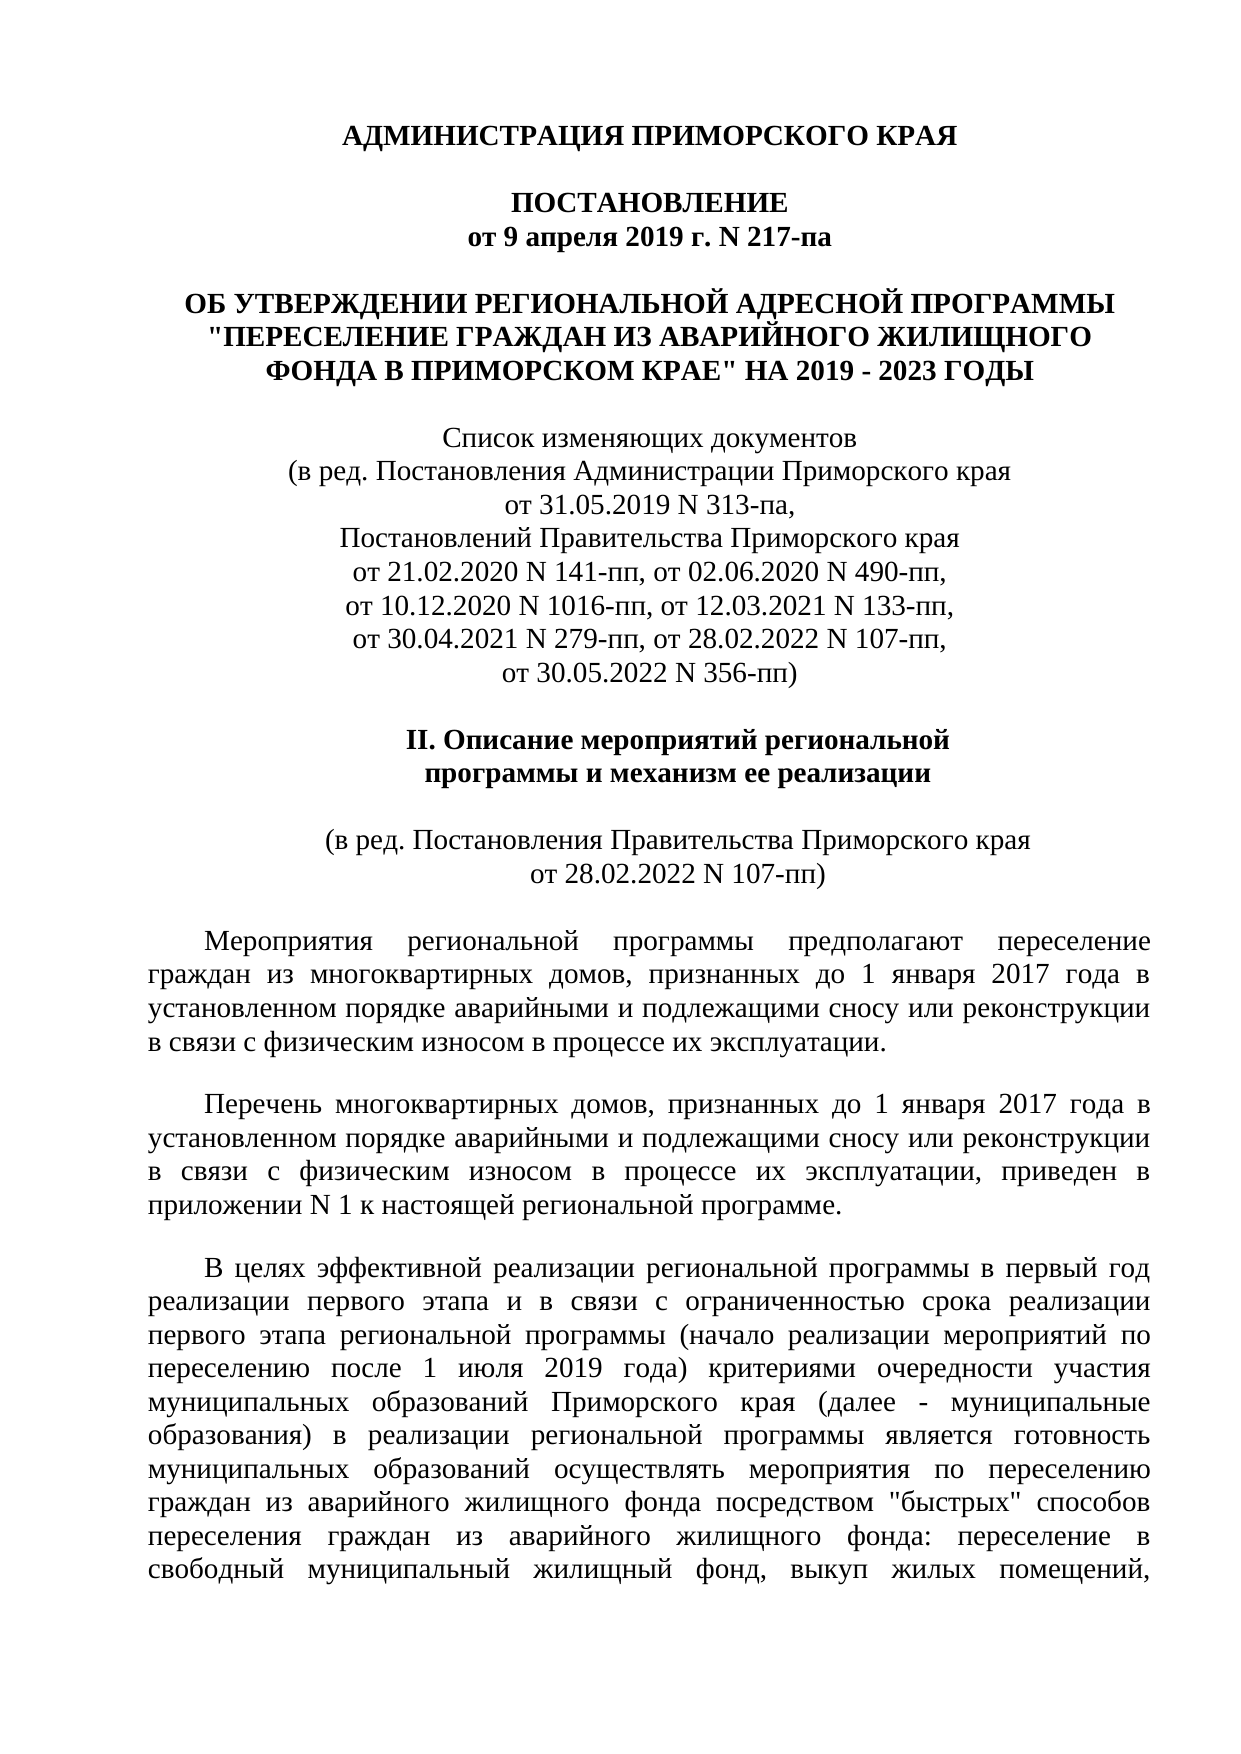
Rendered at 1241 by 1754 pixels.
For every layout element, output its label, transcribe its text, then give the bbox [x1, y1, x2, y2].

text Постановлений Правительства Приморского края [148, 521, 1152, 554]
text Мероприятия региональной программы предполагают переселение граждан из многоквартирных домов, признанных до 1 января 2017 года в установленном порядке аварийными и подлежащими сносу или реконструкции в связи с физическим износом в процессе их эксплуатации. [148, 923, 1152, 1057]
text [148, 1250, 1152, 1585]
text от 31.05.2019 N 313-па, [148, 487, 1152, 521]
text Перечень многоквартирных домов, признанных до 1 января 2017 года в установленном порядке аварийными и подлежащими сносу или реконструкции в связи с физическим износом в процессе их эксплуатации, приведен в приложении N 1 к настоящей региональной программе. [148, 1086, 1152, 1221]
text от 30.04.2021 N 279-пп, от 28.02.2022 N 107-пп, [148, 621, 1152, 655]
text от 30.05.2022 N 356-пп) [148, 655, 1152, 688]
text от 10.12.2020 N 1016-пп, от 12.03.2021 N 133-пп, [148, 588, 1152, 621]
text (в ред. Постановления Правительства Приморского края [148, 822, 1152, 856]
text от 28.02.2022 N 107-пп) [148, 856, 1152, 889]
text ПОСТАНОВЛЕНИЕ [148, 185, 1152, 219]
text от 9 апреля 2019 г. N 217-па [148, 219, 1152, 252]
text АДМИНИСТРАЦИЯ ПРИМОРСКОГО КРАЯ [148, 118, 1152, 152]
text "ПЕРЕСЕЛЕНИЕ ГРАЖДАН ИЗ АВАРИЙНОГО ЖИЛИЩНОГО ФОНДА В ПРИМОРСКОМ КРАЕ" НА 2019 - 2023 ГОДЫ [148, 319, 1152, 386]
text II. Описание мероприятий региональной [148, 722, 1152, 755]
text ОБ УТВЕРЖДЕНИИ РЕГИОНАЛЬНОЙ АДРЕСНОЙ ПРОГРАММЫ [148, 286, 1152, 319]
text программы и механизм ее реализации [148, 755, 1152, 789]
text Список изменяющих документов [148, 420, 1152, 453]
text от 21.02.2020 N 141-пп, от 02.06.2020 N 490-пп, [148, 554, 1152, 588]
text (в ред. Постановления Администрации Приморского края [148, 453, 1152, 487]
